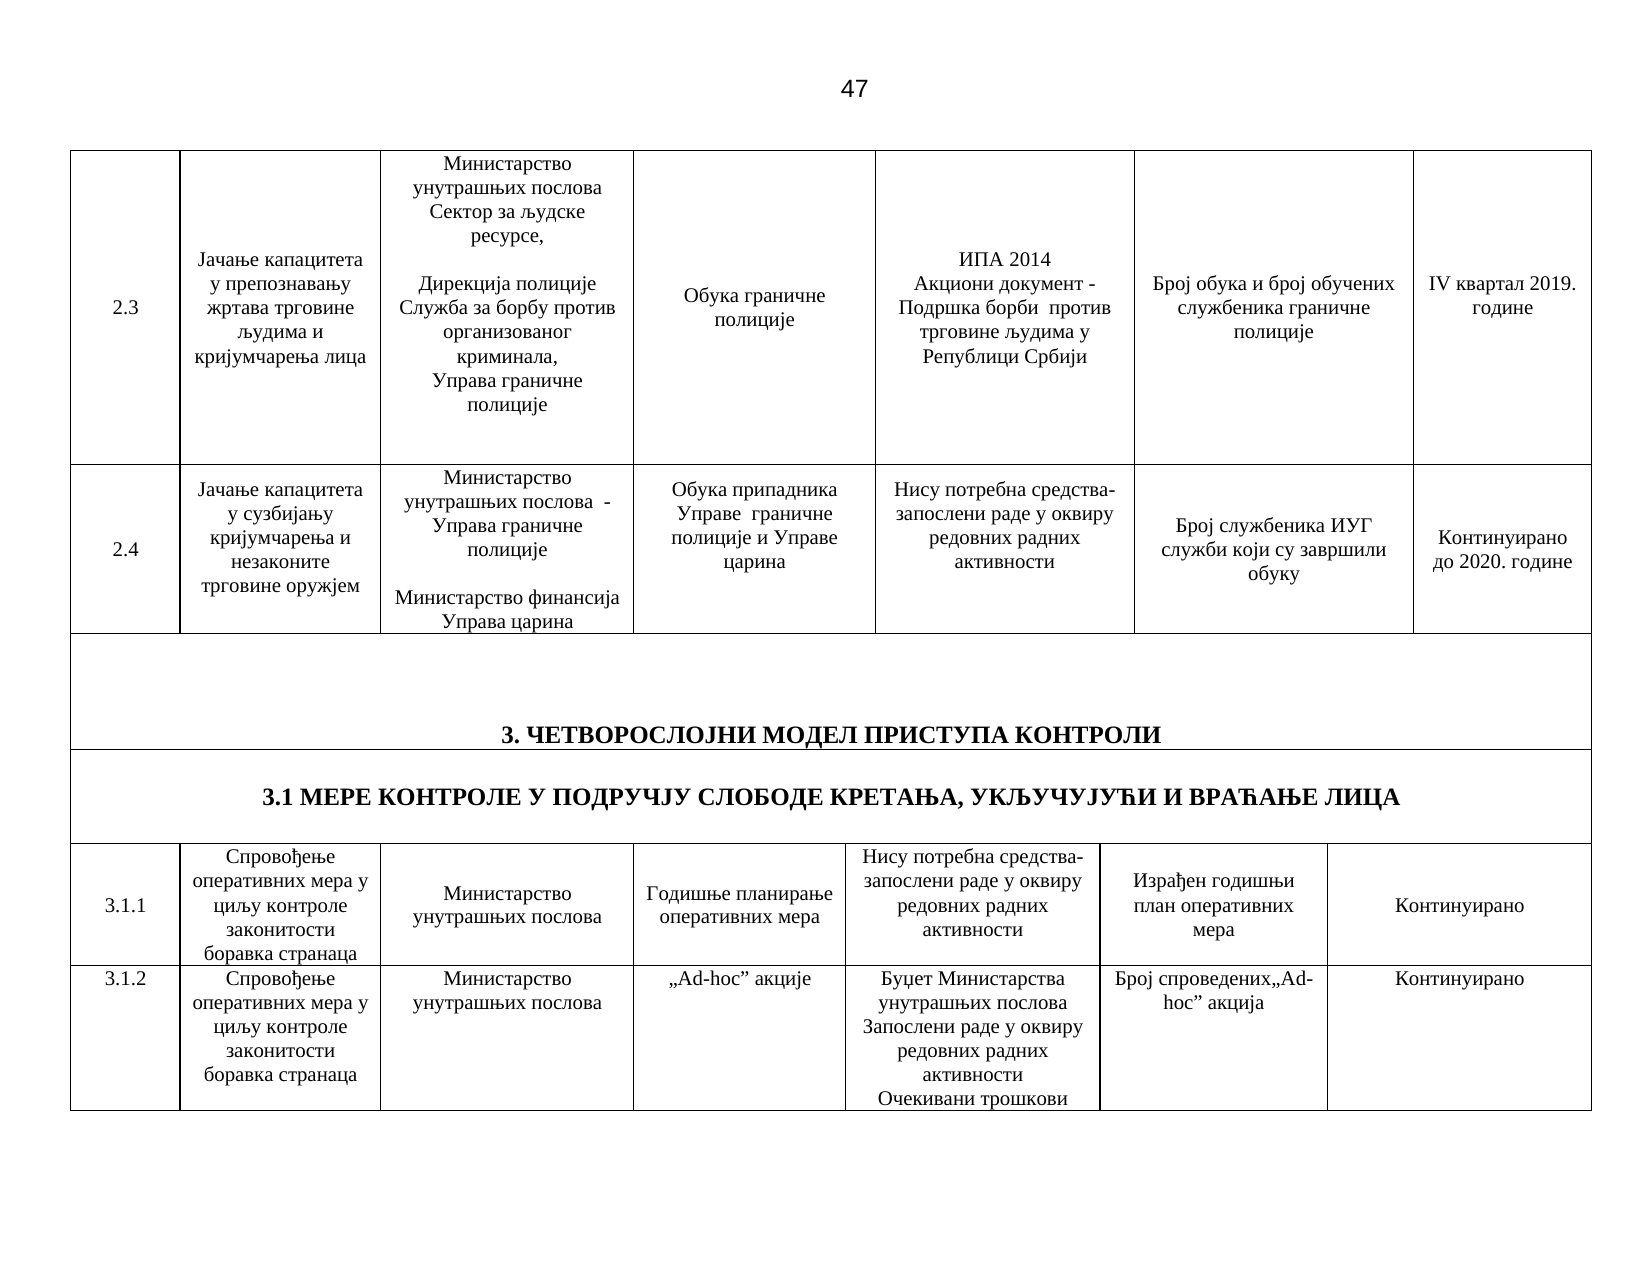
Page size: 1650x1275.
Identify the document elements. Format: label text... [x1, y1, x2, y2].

table_cell 3.1 MЕРЕ КОНТРОЛЕ У ПОДРУЧЈУ СЛОБОДЕ КРЕТАЊА, УКЉУЧУЈУЋИ И ВРАЋАЊЕ ЛИЦА [71, 750, 1591, 843]
table_cell Нису потребна средства- запослени раде у оквиру редовних радних активности [846, 844, 1099, 965]
table_cell Континуирано до 2020. године [1414, 465, 1591, 633]
table_cell Израђен годишњи план оперативних мера [1101, 844, 1327, 965]
table_cell 3.1.1 [71, 844, 179, 965]
table_cell Спровођење оперативних мера у циљу контроле законитости боравка странаца [181, 844, 380, 965]
table_cell Mинистарство унутрашњих послова - Управа граничне полиције Министарство финансија Управа царина [381, 465, 633, 633]
table_cell 3.1.2 [71, 966, 179, 1110]
table_cell Јачање капацитета у препознавању жртава трговине људима и кријумчарења лица [181, 151, 380, 464]
table_cell Број обука и број обучених службеника граничне полиције [1135, 151, 1413, 464]
table_cell Обука граничне полиције [634, 151, 875, 464]
table_cell Нису потребна средства- запослени раде у оквиру редовних радних активности [876, 465, 1134, 633]
table_cell Mинистарство унутрашњих послова Сектор за људске ресурсе, Дирекција полиције Служба за борбу против организованог криминала, Управа граничне полиције [381, 151, 633, 464]
table_cell ИПА 2014 Акциони документ - Подршка борби против трговине људима у Републици Србији [876, 151, 1134, 464]
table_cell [846, 966, 1099, 1110]
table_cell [381, 966, 633, 1110]
table_cell 2.4 [71, 465, 179, 633]
table_cell 3. ЧЕТВОРОСЛОЈНИ МОДЕЛ ПРИСТУПА КОНТРОЛИ [71, 634, 1591, 749]
table_cell IV квартал 2019. године [1414, 151, 1591, 464]
table_cell Mинистарство унутрашњих послова [381, 844, 633, 965]
table_cell Годишње планирање оперативних мера [634, 844, 845, 965]
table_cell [1101, 966, 1327, 1110]
table_cell Континуирано [1328, 966, 1591, 1110]
table_cell 2.3 [71, 151, 179, 464]
table_cell Јачање капацитета у сузбијању кријумчарења и незаконите трговине оружјем [181, 465, 380, 633]
table_cell Континуирано [1328, 844, 1591, 965]
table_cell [181, 966, 380, 1110]
table_cell Број службеника ИУГ служби који су завршили обуку [1135, 465, 1413, 633]
table_cell „Ad-hoc” aкције [634, 966, 845, 1110]
table_cell Обука припадника Управе граничне полиције и Управе царина [634, 465, 875, 633]
